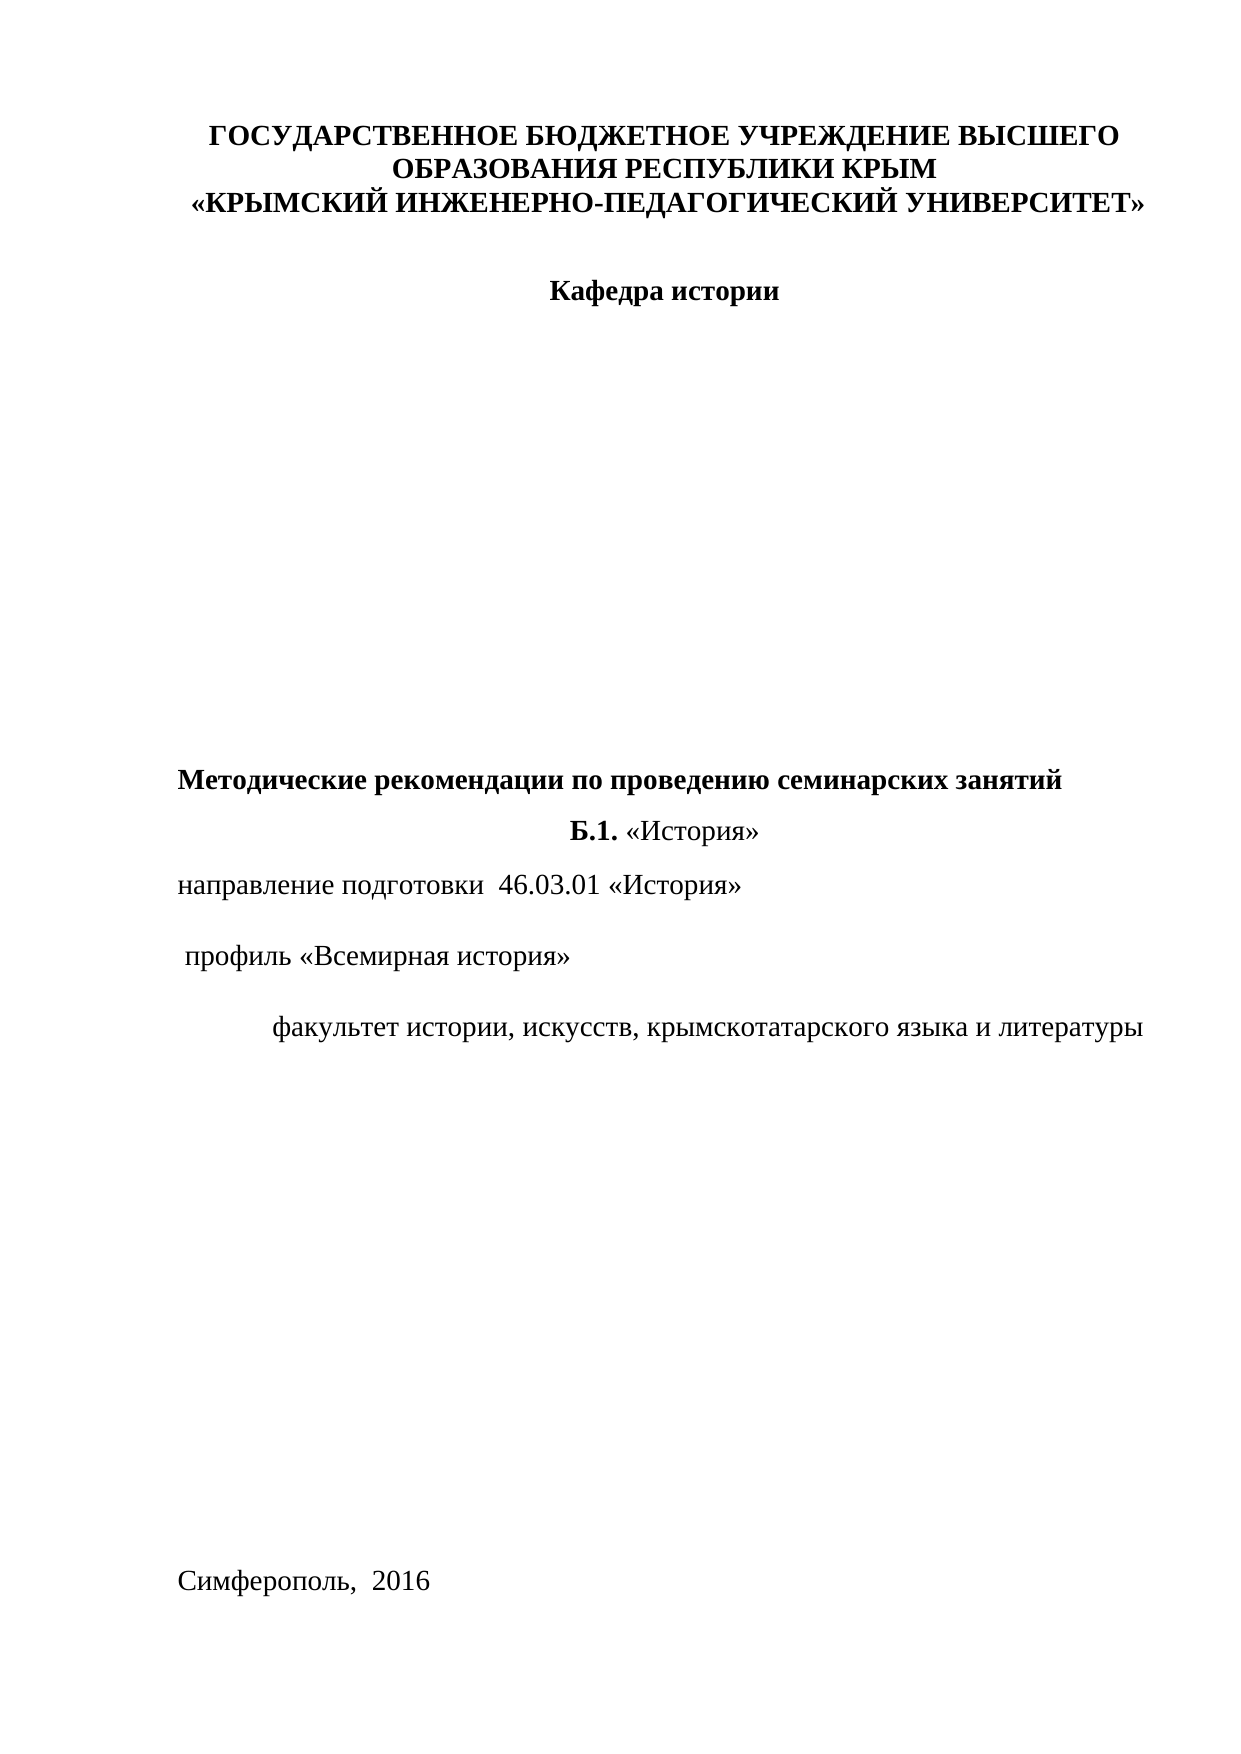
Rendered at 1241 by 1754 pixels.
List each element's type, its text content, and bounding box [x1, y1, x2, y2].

text Симферополь, 2016 [177, 1563, 1152, 1597]
text направление подготовки 46.03.01 «История» [177, 867, 1152, 901]
text Б.1. «История» [177, 813, 1152, 846]
text Методические рекомендации по проведению семинарских занятий [177, 762, 1152, 796]
text Кафедра истории [177, 273, 1152, 307]
text факультет истории, искусств, крымскотатарского языка и литературы [177, 1009, 1152, 1043]
text «КРЫМСКИЙ ИНЖЕНЕРНО-ПЕДАГОГИЧЕСКИЙ УНИВЕРСИТЕТ» [177, 185, 1152, 219]
text профиль «Всемирная история» [177, 938, 1152, 972]
text ГОСУДАРСТВЕННОЕ БЮДЖЕТНОЕ УЧРЕЖДЕНИЕ ВЫСШЕГО ОБРАЗОВАНИЯ РЕСПУБЛИКИ КРЫМ [177, 118, 1152, 185]
